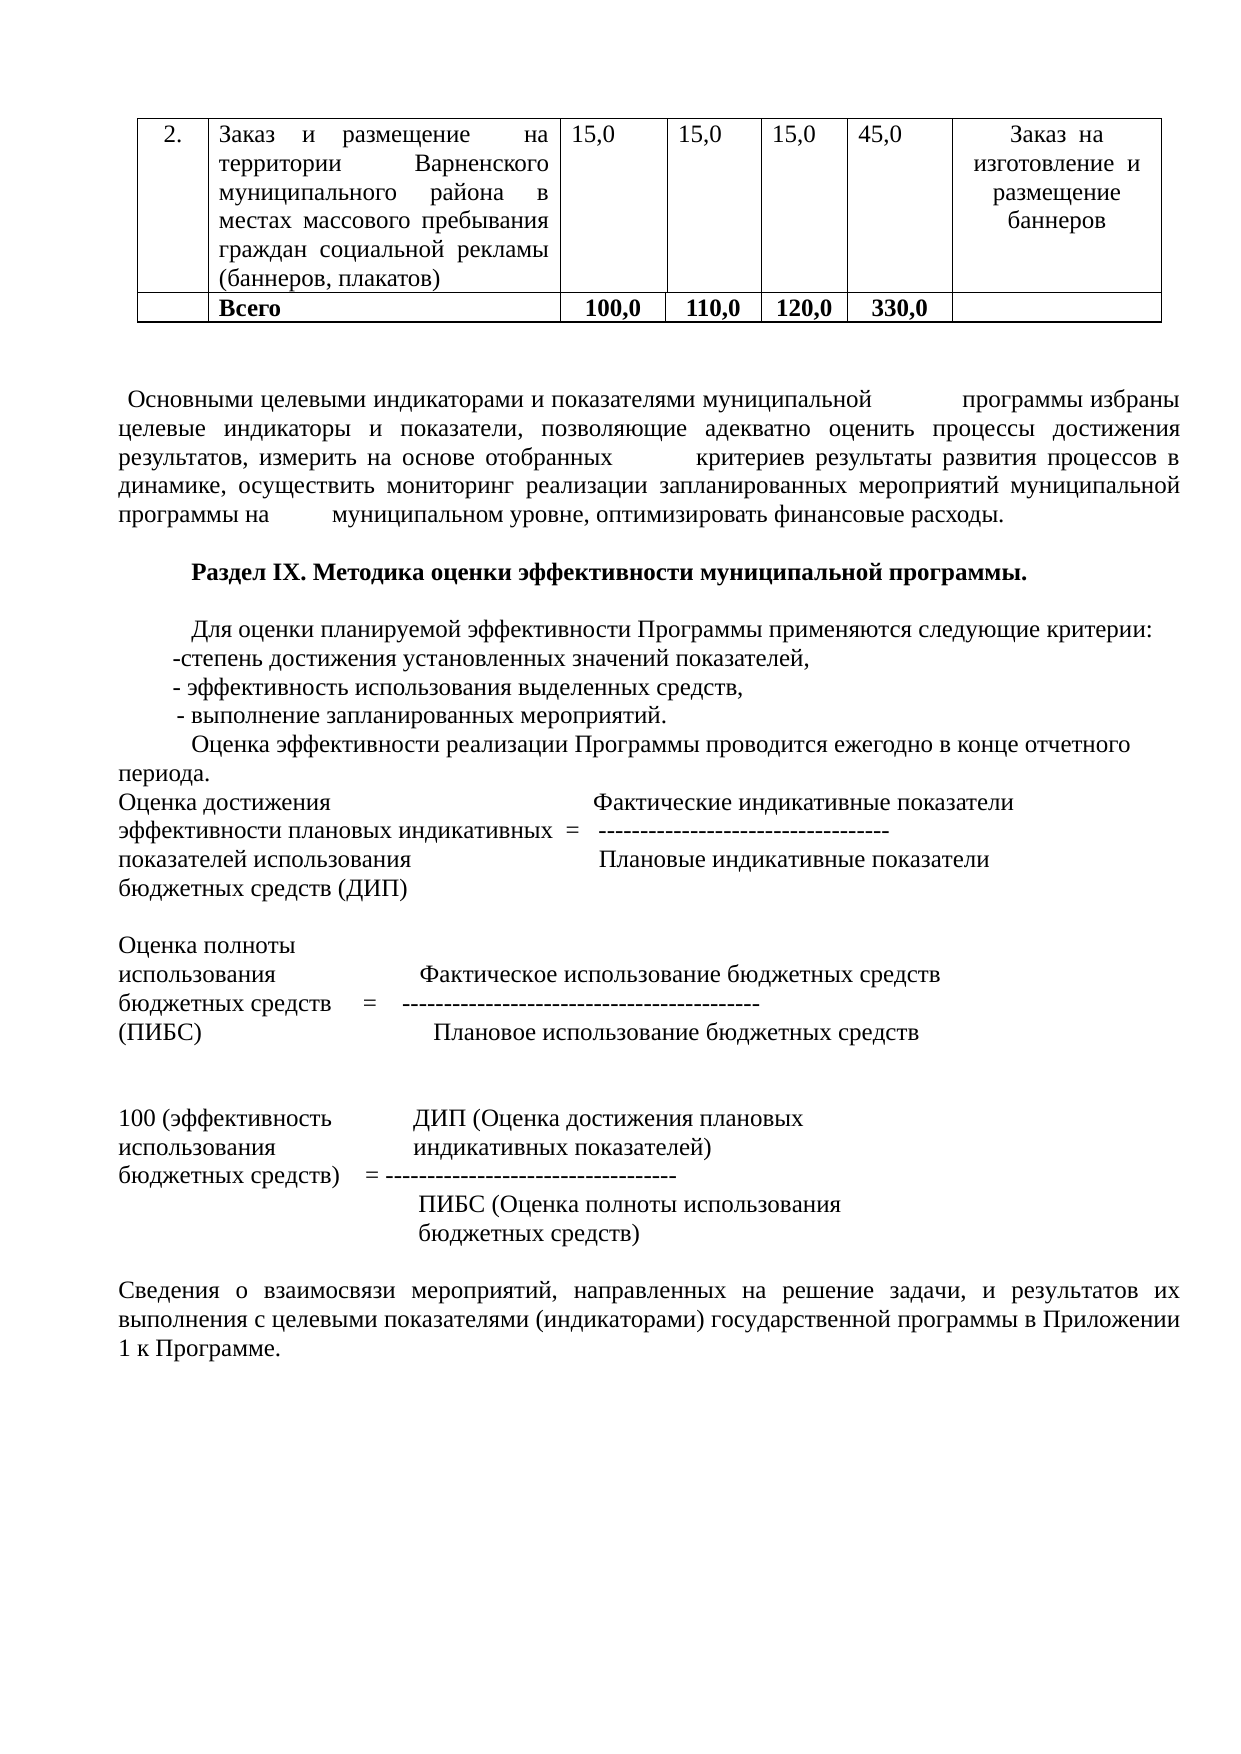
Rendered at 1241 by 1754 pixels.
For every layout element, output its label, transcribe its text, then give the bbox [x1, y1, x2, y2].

table_cell 100,0 [561, 293, 665, 321]
table_cell Заказ на изготовление и размещение баннеров [953, 119, 1161, 292]
text использования индикативных показателей) [118, 1132, 1181, 1161]
text использования Фактическое использование бюджетных средств [118, 959, 1181, 988]
text Сведения о взаимосвязи мероприятий, направленных на решение задачи, и результатов их выполнения с целевыми показателями (индикаторами) государственной программы в Приложении 1 к Программе. [118, 1276, 1181, 1362]
text 100 (эффективность ДИП (Оценка достижения плановых [118, 1103, 1181, 1132]
text бюджетных средств (ДИП) [118, 873, 1181, 902]
text бюджетных средств) [118, 1218, 1181, 1247]
text - эффективность использования выделенных средств, - выполнение запланированных мероприятий. [120, 672, 1179, 729]
text эффективности плановых индикативных = ----------------------------------- [118, 816, 1181, 844]
table_cell 2. [138, 119, 208, 292]
table_cell 15,0 [561, 119, 667, 292]
text бюджетных средств) = ----------------------------------- [118, 1161, 1181, 1189]
table_cell 45,0 [848, 119, 952, 292]
table_cell 330,0 [848, 293, 952, 321]
table_cell [953, 293, 1161, 321]
text ПИБС (Оценка полноты использования [118, 1189, 1181, 1218]
table_cell 120,0 [762, 293, 847, 321]
table_cell Всего [209, 293, 560, 321]
text Раздел IX. Методика оценки эффективности муниципальной программы. [118, 557, 1181, 586]
text Оценка достижения Фактические индикативные показатели [118, 787, 1181, 816]
table_cell 15,0 [668, 119, 761, 292]
text Для оценки планируемой эффективности Программы применяются следующие критерии: [118, 614, 1181, 643]
table_cell 15,0 [762, 119, 847, 292]
text бюджетных средств = ------------------------------------------- [118, 988, 1181, 1017]
text -степень достижения установленных значений показателей, [120, 643, 1179, 672]
text Оценка эффективности реализации Программы проводится ежегодно в конце отчетного периода. [118, 729, 1181, 787]
table_cell [138, 293, 208, 321]
text (ПИБС) Плановое использование бюджетных средств [118, 1017, 1181, 1046]
table_cell 110,0 [666, 293, 761, 321]
text Основными целевыми индикаторами и показателями муниципальной программы избраны целевые индикаторы и показатели, позволяющие адекватно оценить процессы достижения результатов, измерить на основе отобранных критериев результаты развития процессов в динамике, осуществить мониторинг реализации запланированных мероприятий муниципальной программы на муниципальном уровне, оптимизировать финансовые расходы. [118, 384, 1181, 528]
table_cell Заказ и размещение на территории Варненского муниципального района в местах массового пребывания граждан социальной рекламы (баннеров, плакатов) [209, 119, 560, 292]
text показателей использования Плановые индикативные показатели [118, 844, 1181, 873]
text Оценка полноты [118, 931, 1181, 959]
